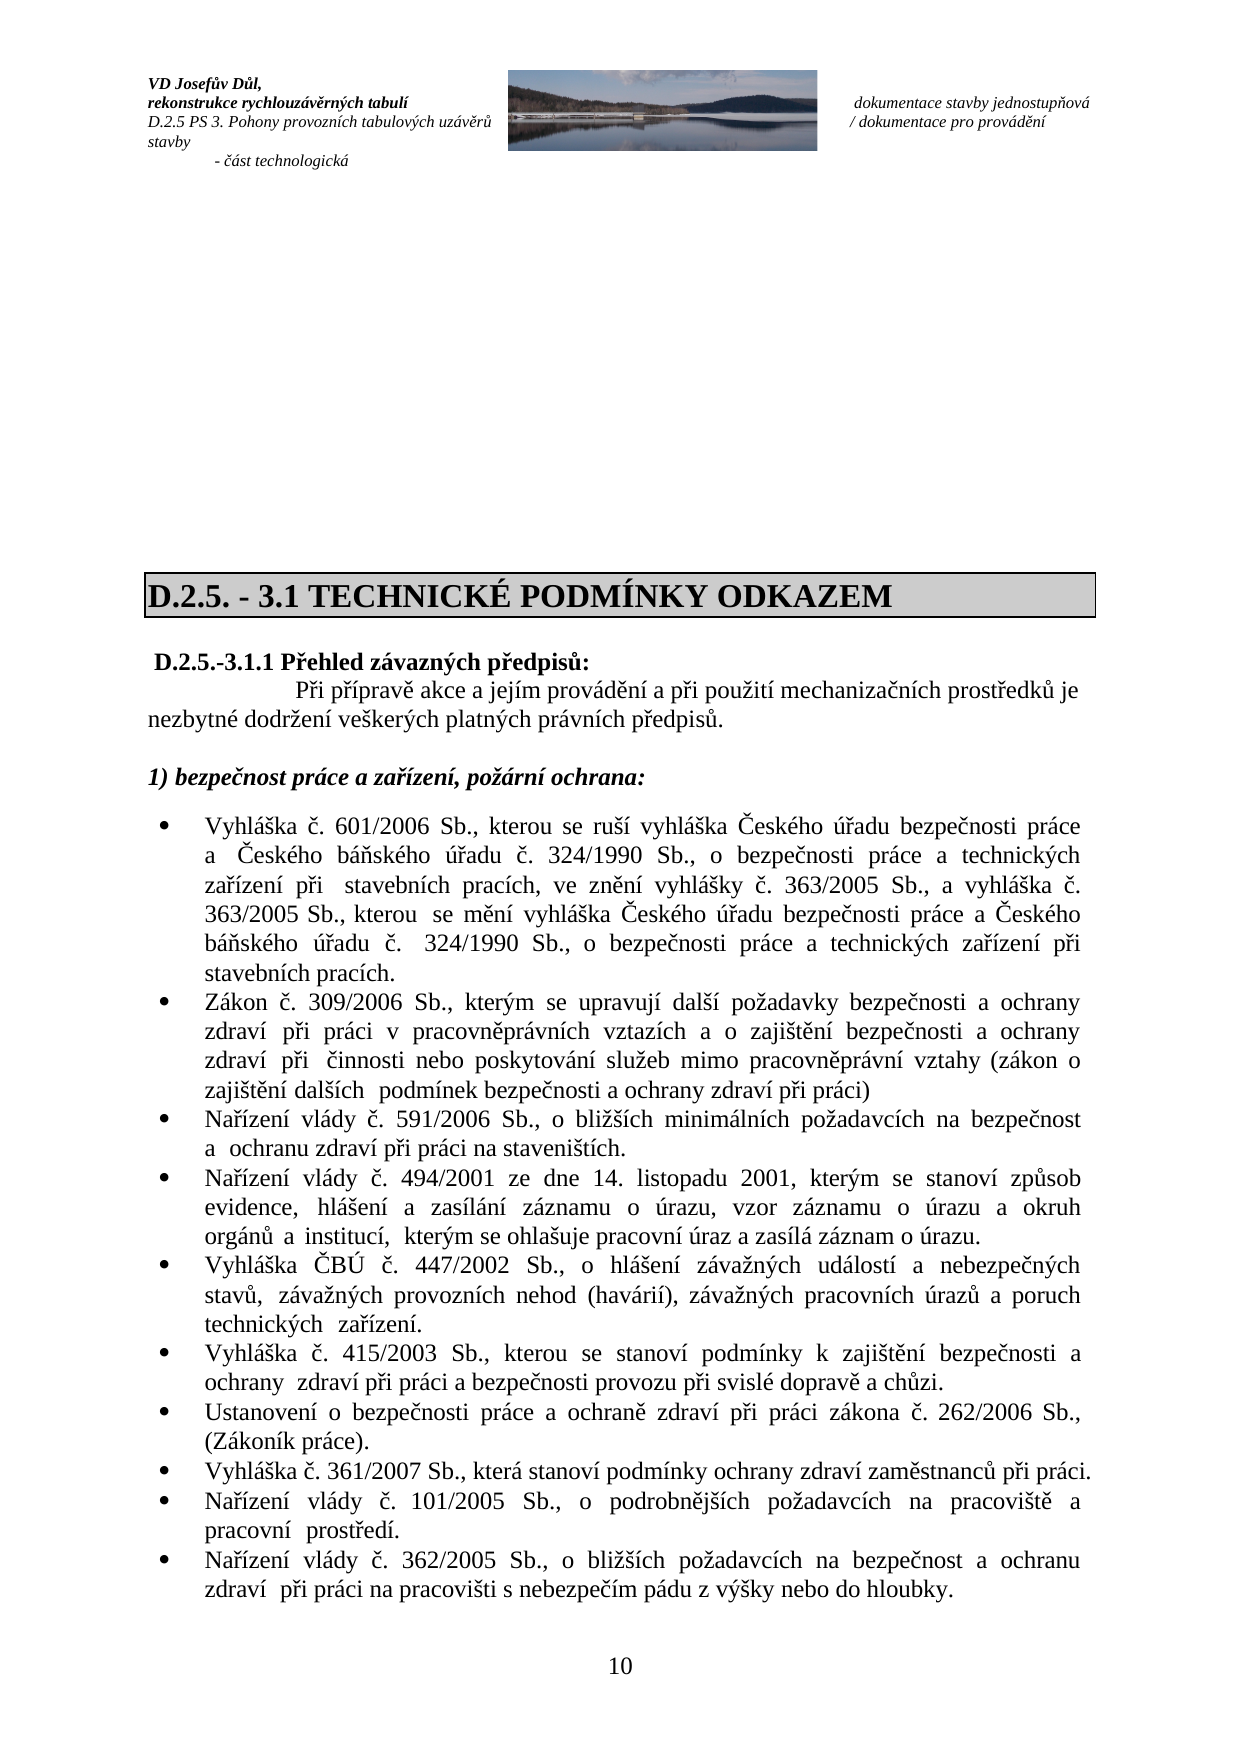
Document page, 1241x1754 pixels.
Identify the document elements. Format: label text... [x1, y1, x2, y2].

list Vyhláška č. 601/2006 Sb., kterou se ruší vyhláška Českého úřadu bezpečnosti práce a Českého báňského úřadu č. 324/1990 Sb., o bezpečnosti práce a technických zařízení při stavebních pracích, ve znění vyhlášky č. 363/2005 Sb., a vyhláška č. 363/2005 Sb., kterou se mění vyhláška Českého úřadu bezpečnosti práce a Českého báňského úřadu č. 324/1990 Sb., o bezpečnosti práce a technických zařízení při stavebních pracích. [160, 811, 1081, 986]
list Nařízení vlády č. 101/2005 Sb., o podrobnějších požadavcích na pracoviště a pracovní prostředí. [160, 1486, 1081, 1544]
list Nařízení vlády č. 494/2001 ze dne 14. listopadu 2001, kterým se stanoví způsob evidence, hlášení a zasílání záznamu o úrazu, vzor záznamu o úrazu a okruh orgánů a institucí, kterým se ohlašuje pracovní úraz a zasílá záznam o úrazu. [160, 1163, 1081, 1250]
text 1) bezpečnost práce a zařízení, požární ochrana: [148, 762, 1092, 790]
picture [508, 70, 818, 151]
text Při přípravě akce a jejím provádění a při použití mechanizačních prostředků je nezbytné dodržení veškerých platných právních předpisů. [148, 675, 1092, 733]
list Zákon č. 309/2006 Sb., kterým se upravují další požadavky bezpečnosti a ochrany zdraví při práci v pracovněprávních vztazích a o zajištění bezpečnosti a ochrany zdraví při činnosti nebo poskytování služeb mimo pracovněprávní vztahy (zákon o zajištění dalších podmínek bezpečnosti a ochrany zdraví při práci) [160, 987, 1081, 1103]
list Nařízení vlády č. 362/2005 Sb., o bližších požadavcích na bezpečnost a ochranu zdraví při práci na pracovišti s nebezpečím pádu z výšky nebo do hloubky. [160, 1545, 1081, 1603]
text D.2.5. - 3.1 TECHNICKÉ PODMÍNKY ODKAZEM [146, 574, 1095, 616]
list Vyhláška ČBÚ č. 447/2002 Sb., o hlášení závažných událostí a nebezpečných stavů, závažných provozních nehod (havárií), závažných pracovních úrazů a poruch technických zařízení. [160, 1250, 1081, 1338]
list Vyhláška č. 361/2007 Sb., která stanoví podmínky ochrany zdraví zaměstnanců při práci. [160, 1455, 1092, 1486]
list Vyhláška č. 415/2003 Sb., kterou se stanoví podmínky k zajištění bezpečnosti a ochrany zdraví při práci a bezpečnosti provozu při svislé dopravě a chůzi. [160, 1338, 1082, 1396]
text D.2.5.-3.1.1 Přehled závazných předpisů: [148, 647, 1092, 675]
list Ustanovení o bezpečnosti práce a ochraně zdraví při práci zákona č. 262/2006 Sb., (Zákoník práce). [160, 1397, 1081, 1455]
list Nařízení vlády č. 591/2006 Sb., o bližších minimálních požadavcích na bezpečnost a ochranu zdraví při práci na staveništích. [160, 1104, 1081, 1162]
